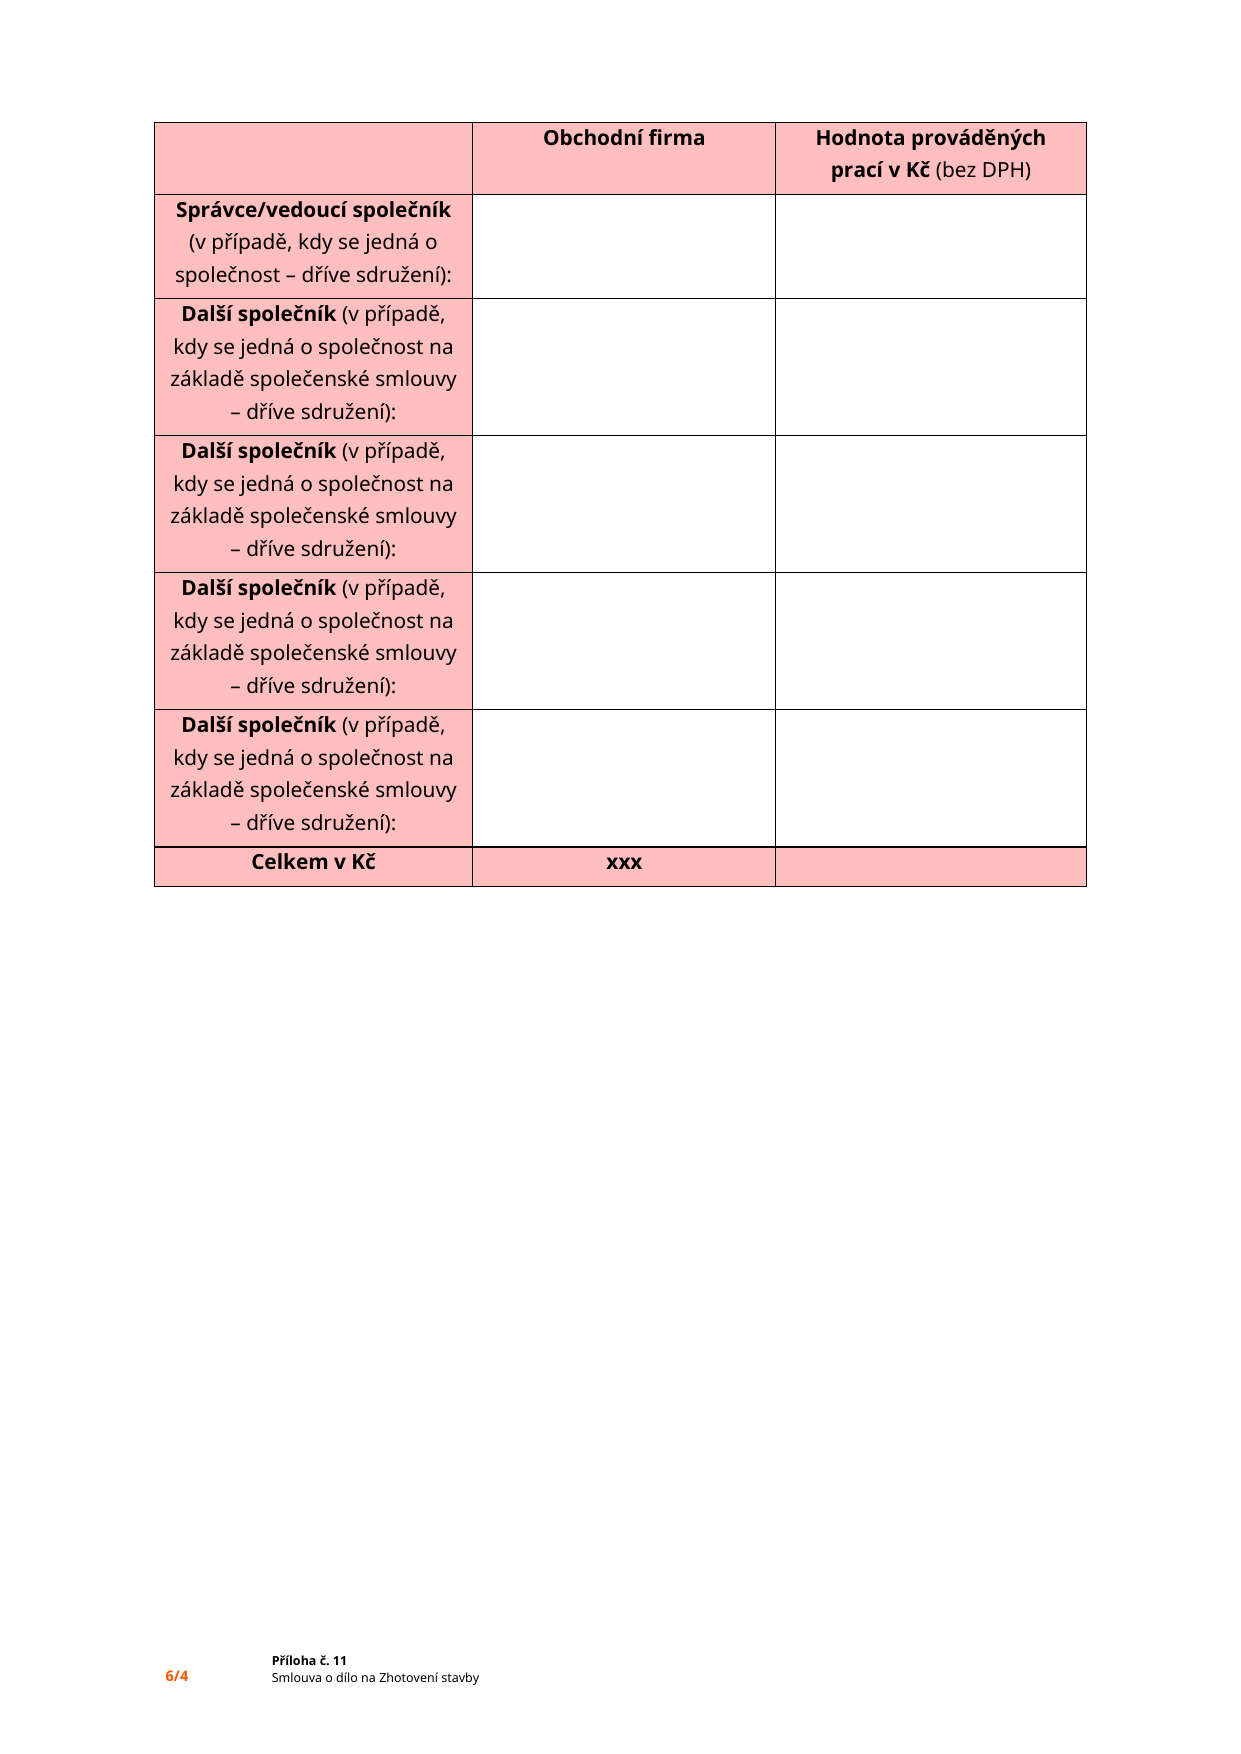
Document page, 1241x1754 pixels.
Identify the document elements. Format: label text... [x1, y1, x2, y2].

table_cell [473, 710, 775, 846]
table_cell [776, 195, 1086, 298]
table_cell [473, 436, 775, 572]
table_cell [473, 299, 775, 435]
table_cell Další společník (v případě, kdy se jedná o společnost na základě společenské smlouvy – dříve sdružení): [155, 436, 472, 572]
table_cell xxx [473, 848, 775, 886]
table_cell Další společník (v případě, kdy se jedná o společnost na základě společenské smlouvy – dříve sdružení): [155, 573, 472, 709]
table_cell Další společník (v případě, kdy se jedná o společnost na základě společenské smlouvy – dříve sdružení): [155, 710, 472, 846]
table_cell [473, 195, 775, 298]
table_cell [776, 710, 1086, 846]
table_cell Další společník (v případě, kdy se jedná o společnost na základě společenské smlouvy – dříve sdružení): [155, 299, 472, 435]
table_header Obchodní firma [473, 123, 775, 194]
table_cell Celkem v Kč [155, 848, 472, 886]
table_header [155, 123, 472, 194]
table_cell [776, 299, 1086, 435]
table_cell [473, 573, 775, 709]
table_header Hodnota prováděných prací v Kč (bez DPH) [776, 123, 1086, 194]
table_cell Správce/vedoucí společník (v případě, kdy se jedná o společnost – dříve sdružení): [155, 195, 472, 298]
table_cell [776, 436, 1086, 572]
table_cell [776, 848, 1086, 886]
table_cell [776, 573, 1086, 709]
